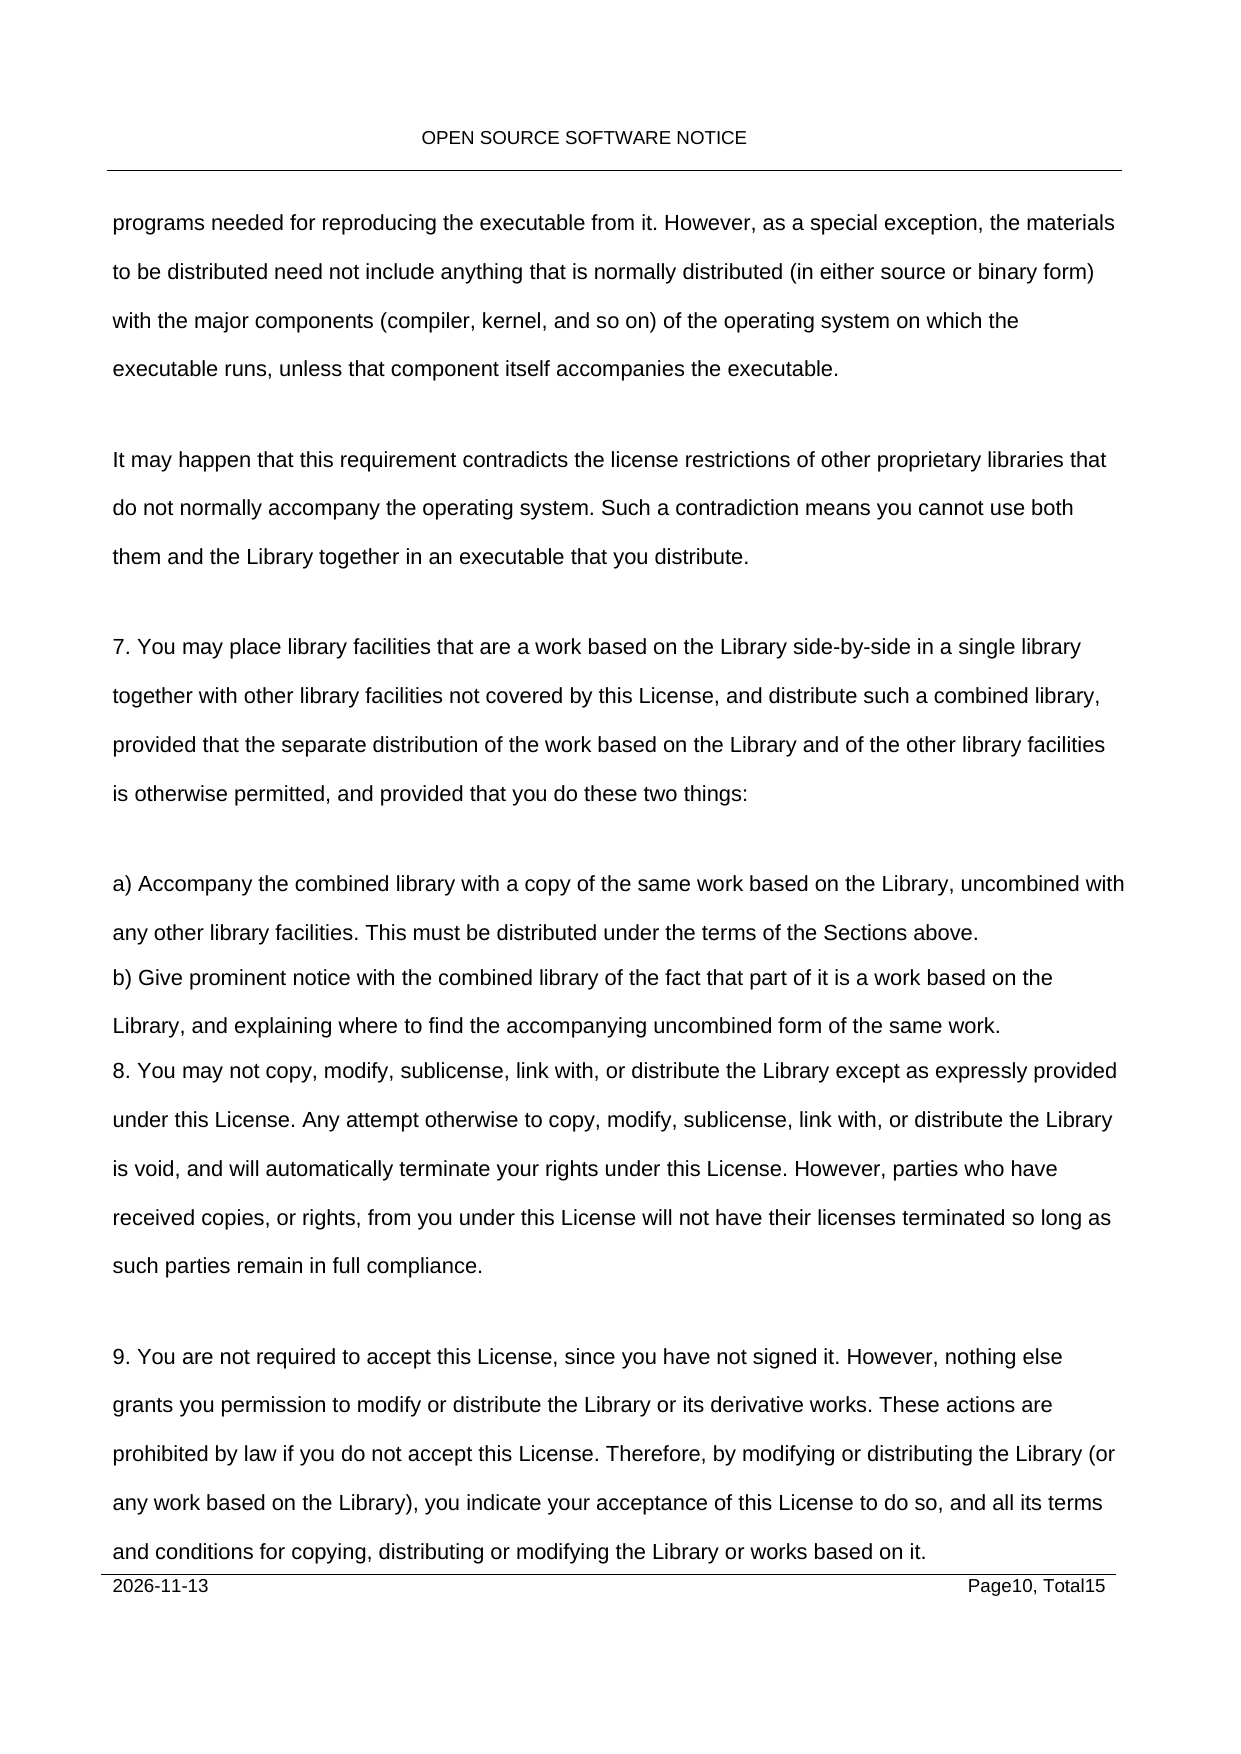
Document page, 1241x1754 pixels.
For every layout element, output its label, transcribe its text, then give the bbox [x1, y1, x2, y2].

text 7. You may place library facilities that are a work based on the Library side-by-side in a single library together with other library facilities not covered by this License, and distribute such a combined library, provided that the separate distribution of the work based on the Library and of the other library facilities is otherwise permitted, and provided that you do these two things: [112, 631, 1128, 809]
text It may happen that this requirement contradicts the license restrictions of other proprietary libraries that do not normally accompany the operating system. Such a contradiction means you cannot use both them and the Library together in an executable that you distribute. [112, 443, 1128, 573]
text 9. You are not required to accept this License, since you have not signed it. However, nothing else grants you permission to modify or distribute the Library or its derivative works. These actions are prohibited by law if you do not accept this License. Therefore, by modifying or distributing the Library (or any work based on the Library), you indicate your acceptance of this License to do so, and all its terms and conditions for copying, distributing or modifying the Library or works based on it. [112, 1340, 1128, 1567]
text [112, 206, 1128, 385]
text b) Give prominent notice with the combined library of the fact that part of it is a work based on the Library, and explaining where to find the accompanying uncombined form of the same work. [112, 961, 1128, 1042]
text a) Accompany the combined library with a copy of the same work based on the Library, uncombined with any other library facilities. This must be distributed under the terms of the Sections above. [112, 867, 1128, 948]
text 8. You may not copy, modify, sublicense, link with, or distribute the Library except as expressly provided under this License. Any attempt otherwise to copy, modify, sublicense, link with, or distribute the Library is void, and will automatically terminate your rights under this License. However, parties who have received copies, or rights, from you under this License will not have their licenses terminated so long as such parties remain in full compliance. [112, 1055, 1128, 1282]
